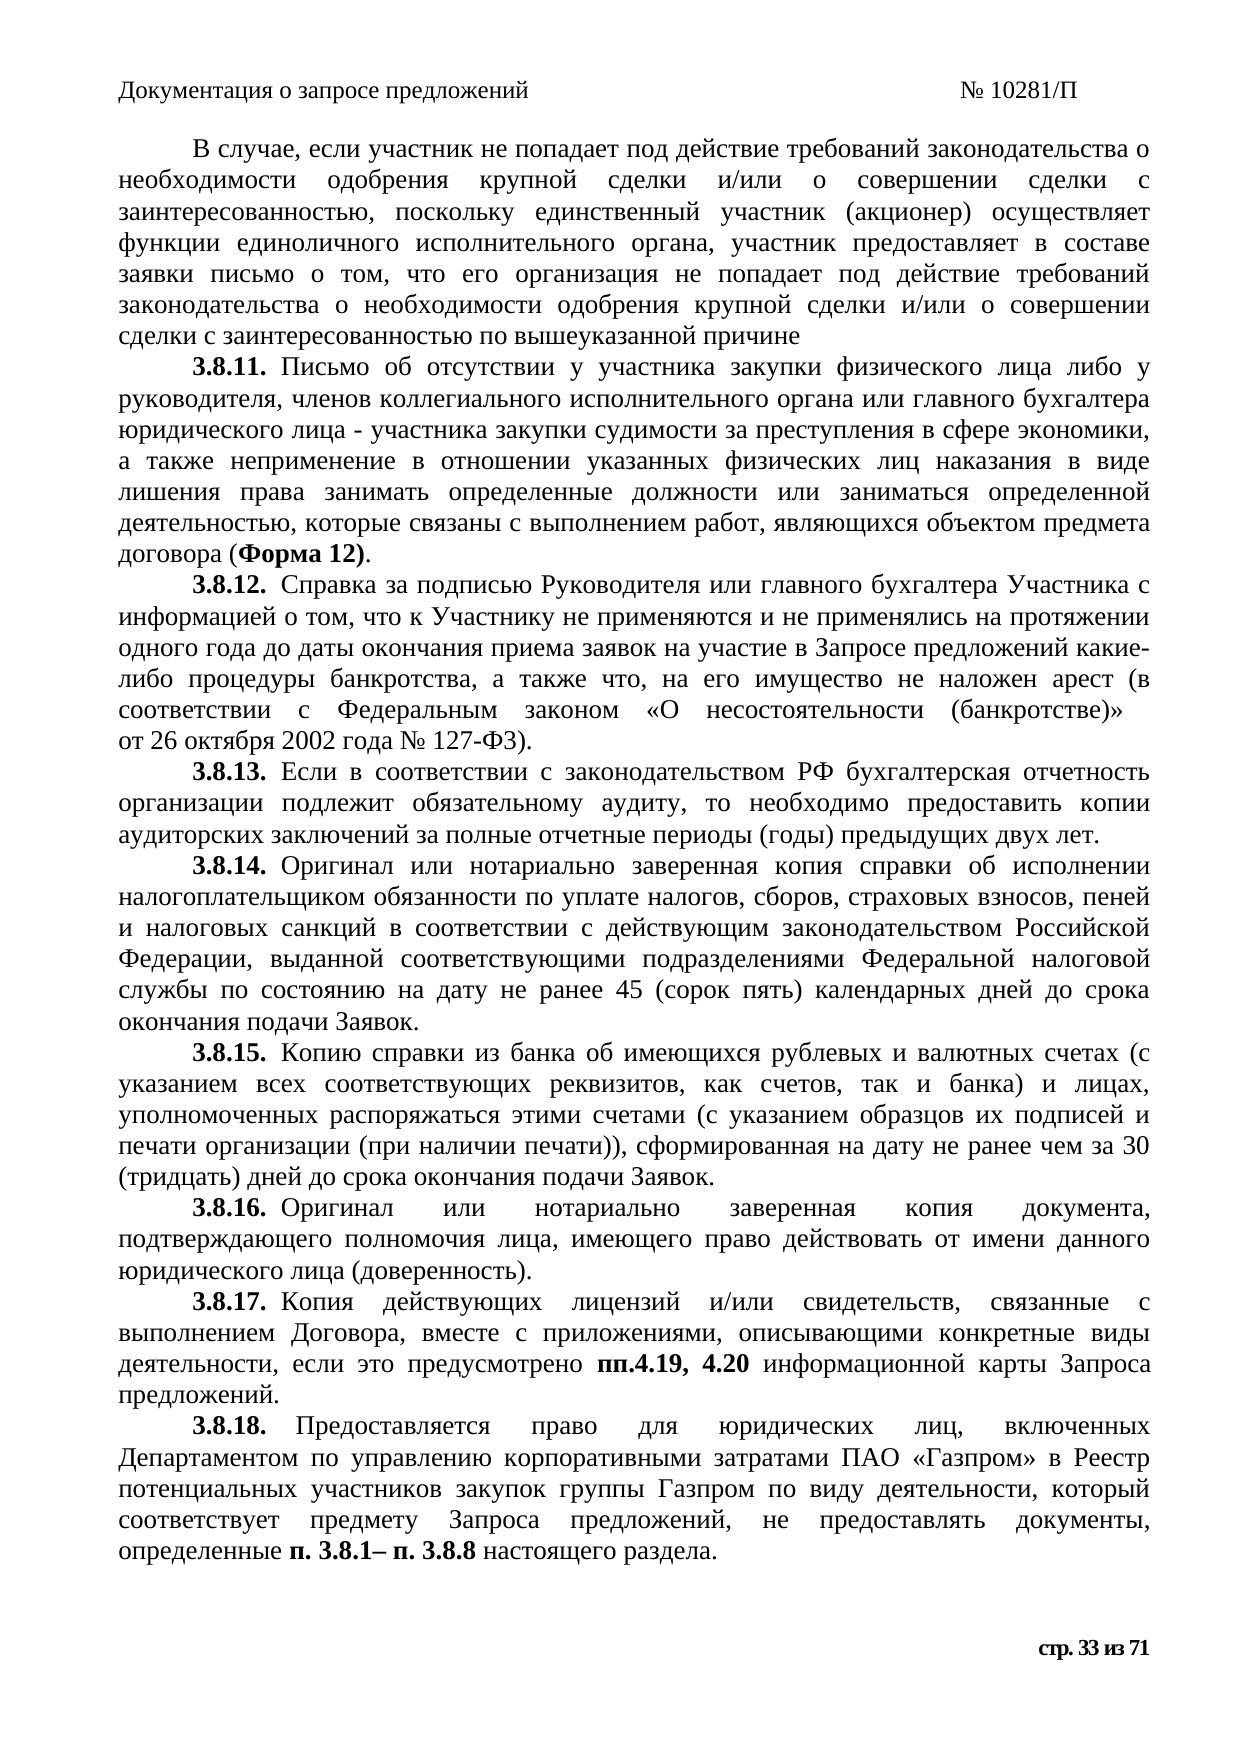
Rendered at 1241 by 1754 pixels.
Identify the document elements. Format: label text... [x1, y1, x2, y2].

text Письмо об отсутствии у участника закупки физического лица либо у руководителя, членов коллегиального исполнительного органа или главного бухгалтера юридического лица - участника закупки судимости за преступления в сфере экономики, а также неприменение в отношении указанных физических лиц наказания в виде лишения права занимать определенные должности или заниматься определенной деятельностью, которые связаны с выполнением работ, являющихся объектом предмета договора (Форма 12). [118, 351, 1152, 568]
list В случае, если участник не попадает под действие требований законодательства о необходимости одобрения крупной сделки и/или о совершении сделки с заинтересованностью, поскольку единственный участник (акционер) осуществляет функции единоличного исполнительного органа, участник предоставляет в составе заявки письмо о том, что его организация не попадает под действие требований законодательства о необходимости одобрения крупной сделки и/или о совершении сделки с заинтересованностью по вышеуказанной причине [118, 132, 1152, 351]
text Справка за подписью Руководителя или главного бухгалтера Участника с информацией о том, что к Участнику не применяются и не применялись на протяжении одного года до даты окончания приема заявок на участие в Запросе предложений какие-либо процедуры банкротства, а также что, на его имущество не наложен арест (в соответствии с Федеральным законом «О несостоятельности (банкротстве)» от 26 октября 2002 года № 127-Ф3). [118, 568, 1152, 755]
text Оригинал или нотариально заверенная копия документа, подтверждающего полномочия лица, имеющего право действовать от имени данного юридического лица (доверенность). [118, 1191, 1152, 1285]
text Предоставляется право для юридических лиц, включенных Департаментом по управлению корпоративными затратами ПАО «Газпром» в Реестр потенциальных участников закупок группы Газпром по виду деятельности, который соответствует предмету Запроса предложений, не предоставлять документы, определенные п. 3.8.1– п. 3.8.8 настоящего раздела. [118, 1409, 1152, 1565]
text Если в соответствии с законодательством РФ бухгалтерская отчетность организации подлежит обязательному аудиту, то необходимо предоставить копии аудиторских заключений за полные отчетные периоды (годы) предыдущих двух лет. [118, 755, 1152, 849]
text Оригинал или нотариально заверенная копия справки об исполнении налогоплательщиком обязанности по уплате налогов, сборов, страховых взносов, пеней и налоговых санкций в соответствии с действующим законодательством Российской Федерации, выданной соответствующими подразделениями Федеральной налоговой службы по состоянию на дату не ранее 45 (сорок пять) календарных дней до срока окончания подачи Заявок. [118, 849, 1152, 1036]
text Копия действующих лицензий и/или свидетельств, связанные с выполнением Договора, вместе с приложениями, описывающими конкретные виды деятельности, если это предусмотрено пп.4.19, 4.20 информационной карты Запроса предложений. [118, 1285, 1152, 1409]
text Копию справки из банка об имеющихся рублевых и валютных счетах (с указанием всех соответствующих реквизитов, как счетов, так и банка) и лицах, уполномоченных распоряжаться этими счетами (с указанием образцов их подписей и печати организации (при наличии печати)), сформированная на дату не ранее чем за 30 (тридцать) дней до срока окончания подачи Заявок. [118, 1036, 1152, 1191]
